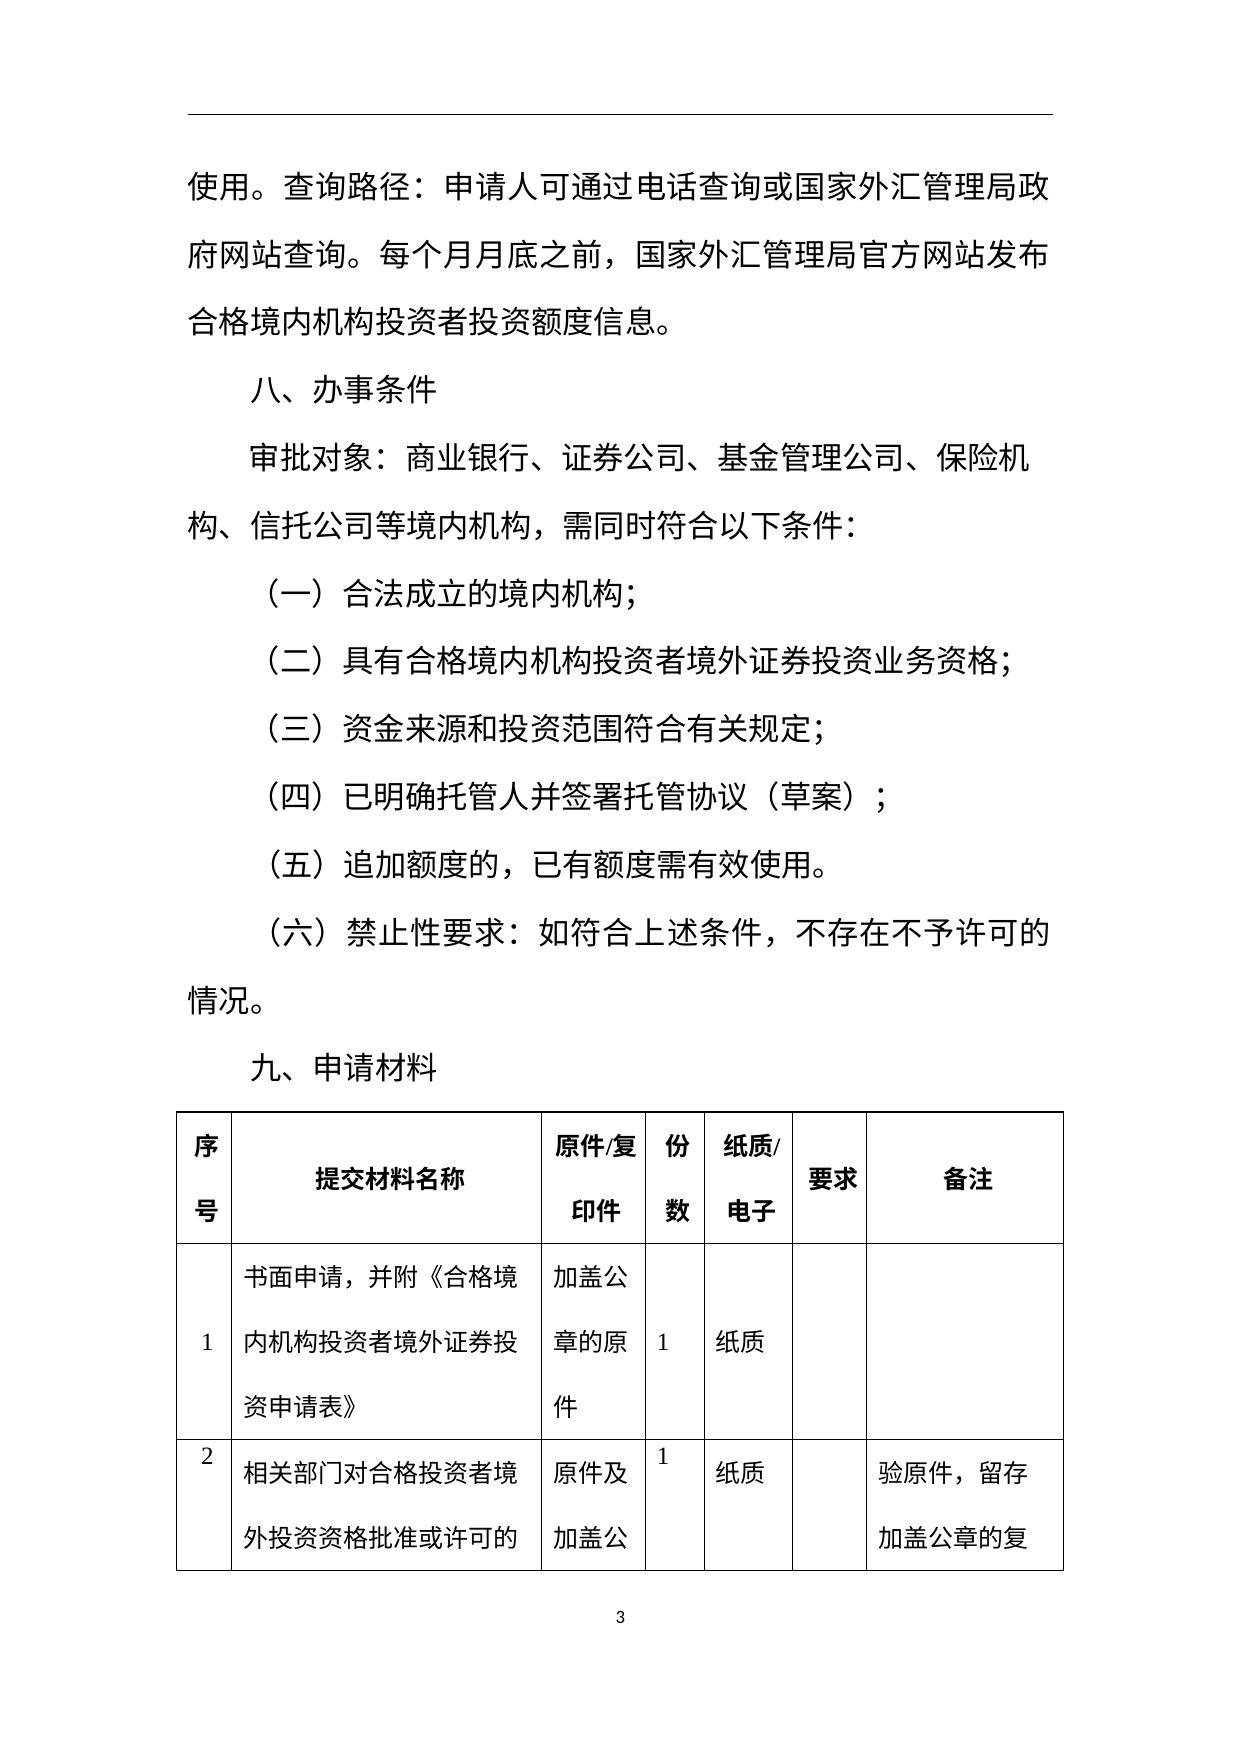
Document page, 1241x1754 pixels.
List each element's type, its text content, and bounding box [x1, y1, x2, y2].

text 八、办事条件 [187, 365, 1053, 411]
table_cell 2 [177, 1440, 231, 1569]
text （一）合法成立的境内机构； [187, 569, 1053, 614]
table_cell [793, 1440, 866, 1569]
table_cell 1 [646, 1244, 704, 1438]
text 九、申请材料 [187, 1043, 1053, 1089]
table_cell 1 [177, 1244, 231, 1438]
table_header 序号 [177, 1113, 231, 1242]
table_cell 纸质 [705, 1440, 792, 1569]
table_header 提交材料名称 [232, 1113, 541, 1242]
table_header 原件/复印件 [542, 1113, 645, 1242]
text （五）追加额度的，已有额度需有效使用。 [187, 840, 1053, 885]
text （二）具有合格境内机构投资者境外证券投资业务资格； [187, 637, 1053, 682]
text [187, 162, 1053, 343]
text 审批对象：商业银行、证券公司、基金管理公司、保险机构、信托公司等境内机构，需同时符合以下条件： [187, 433, 1053, 546]
text （三）资金来源和投资范围符合有关规定； [187, 704, 1053, 750]
table_cell 原件及加盖公章的复印件 [542, 1440, 645, 1569]
table_cell 书面申请，并附《合格境内机构投资者境外证券投资申请表》 [232, 1244, 541, 1438]
table_cell 验原件，留存加盖公章的复印件 [867, 1440, 1063, 1569]
table_header 份数 [646, 1113, 704, 1242]
table_cell 加盖公章的原件 [542, 1244, 645, 1438]
text （四）已明确托管人并签署托管协议（草案）； [187, 772, 1053, 817]
table_cell 纸质 [705, 1244, 792, 1438]
table_header 要求 [793, 1113, 866, 1242]
text （六）禁止性要求：如符合上述条件，不存在不予许可的情况。 [187, 908, 1053, 1021]
table_header 纸质/电子 [705, 1113, 792, 1242]
table_cell 1 [646, 1440, 704, 1569]
table_cell [867, 1244, 1063, 1438]
table_cell [793, 1244, 866, 1438]
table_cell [232, 1440, 541, 1569]
table_header 备注 [867, 1113, 1063, 1242]
